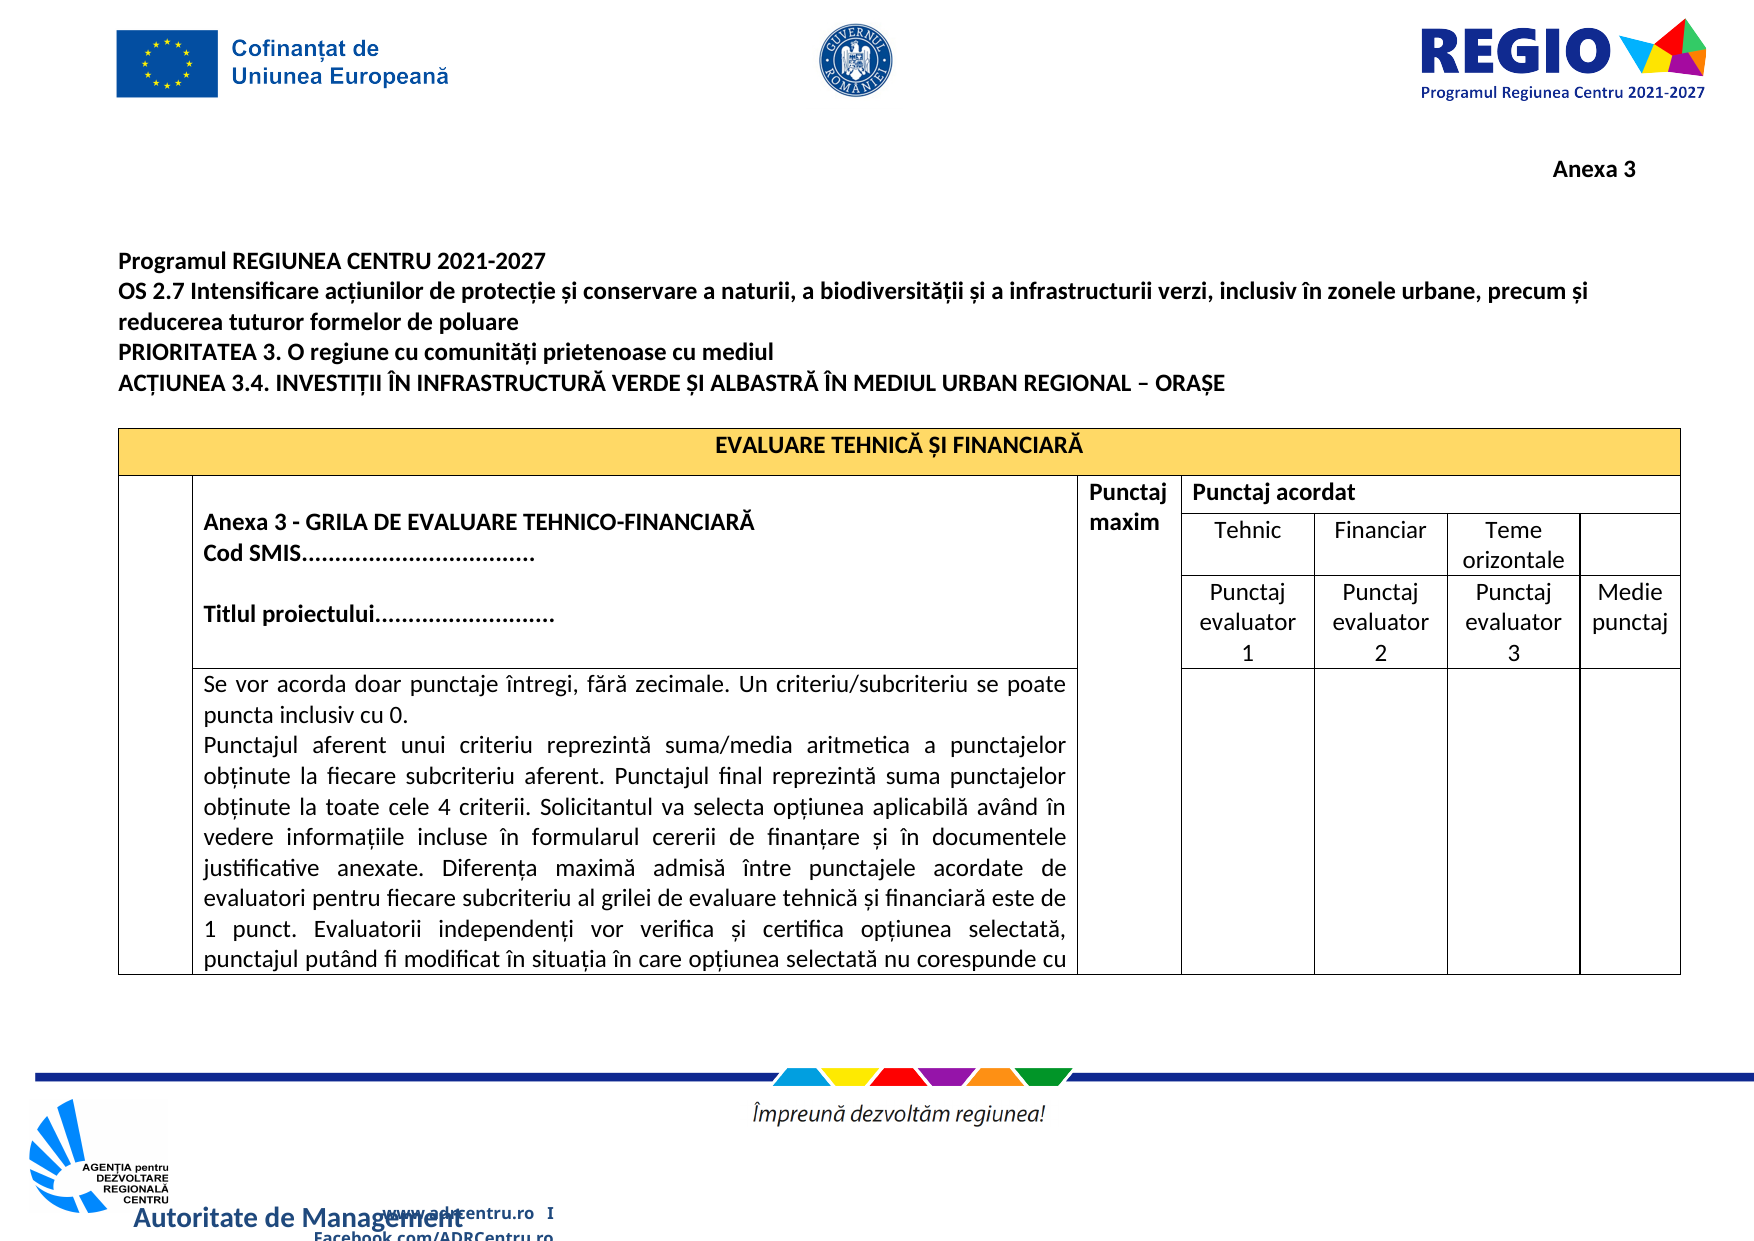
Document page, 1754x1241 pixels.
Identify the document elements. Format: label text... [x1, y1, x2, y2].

text ACȚIUNEA 3.4. INVESTIȚII ÎN INFRASTRUCTURĂ VERDE ȘI ALBASTRĂ ÎN MEDIUL URBAN REGIONAL – ORAȘE [118, 367, 1636, 397]
table_cell [1315, 669, 1447, 974]
picture [818, 1068, 1754, 1086]
text Programul REGIUNEA CENTRU 2021-2027 [118, 245, 1636, 275]
text OS 2.7 Intensificare acțiunilor de protecție și conservare a naturii, a biodiversității și a infrastructurii verzi, inclusiv în zonele urbane, precum și reducerea tuturor formelor de poluare [118, 275, 1636, 336]
text PRIORITATEA 3. O regiune cu comunități prietenoase cu mediul [118, 336, 1636, 367]
table_cell Punctaj acordat [1182, 476, 1680, 513]
picture [739, 1100, 1059, 1127]
table_header EVALUARE TEHNICĂ ȘI FINANCIARĂ [119, 429, 1680, 475]
table_cell Punctaj maxim [1078, 476, 1181, 974]
picture [29, 1099, 169, 1213]
table_cell [1182, 669, 1314, 974]
table_cell Financiar [1315, 514, 1447, 575]
table_cell Punctaj evaluator 3 [1448, 576, 1579, 668]
table_cell Punctaj evaluator 1 [1182, 576, 1314, 668]
table_cell Tehnic [1182, 514, 1314, 575]
picture [806, 6, 903, 109]
picture [112, 26, 476, 102]
table_cell [1581, 514, 1680, 575]
table_cell [1581, 669, 1680, 974]
table_cell [119, 476, 192, 974]
table_cell Teme orizontale [1448, 514, 1579, 575]
picture [35, 1068, 786, 1086]
picture [1421, 18, 1707, 101]
text Anexa 3 [118, 153, 1636, 184]
table_cell Medie punctaj [1581, 576, 1680, 668]
table_cell [1448, 669, 1579, 974]
table_cell Punctaj evaluator 2 [1315, 576, 1447, 668]
table_cell Anexa 3 - GRILA DE EVALUARE TEHNICO-FINANCIARĂ Cod SMIS................................... Titlul proiectului........................... [193, 476, 1077, 668]
